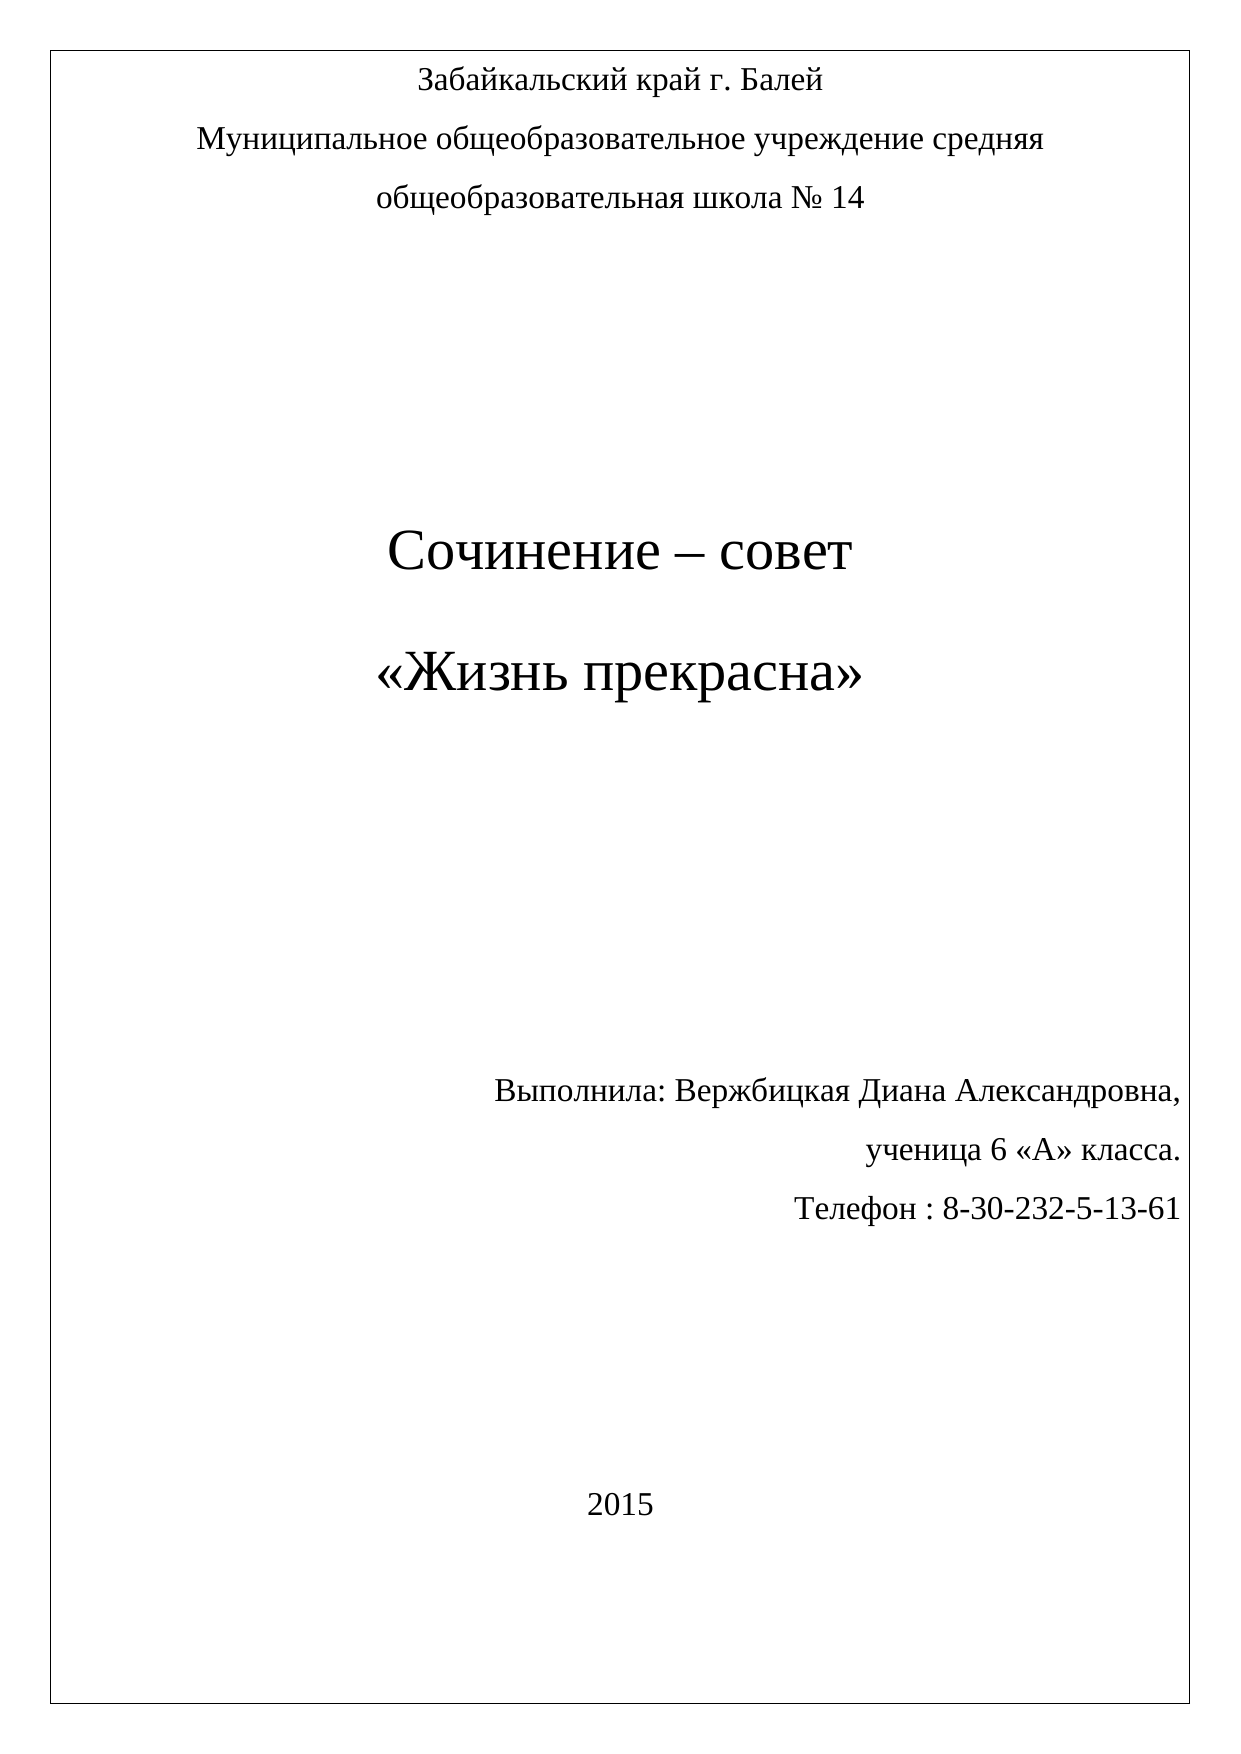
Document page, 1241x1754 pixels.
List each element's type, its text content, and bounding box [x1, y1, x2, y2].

text Телефон : 8-30-232-5-13-61 [59, 1188, 1181, 1227]
text Выполнила: Вержбицкая Диана Александровна, [59, 1070, 1181, 1108]
text Забайкальский край г. Балей [59, 59, 1181, 97]
text Сочинение – совет [59, 515, 1181, 582]
text общеобразовательная школа № 14 [59, 177, 1181, 216]
text Муниципальное общеобразовательное учреждение средняя [59, 118, 1181, 157]
text «Жизнь прекрасна» [59, 636, 1181, 703]
text 2015 [59, 1484, 1181, 1523]
text ученица 6 «А» класса. [59, 1129, 1181, 1168]
